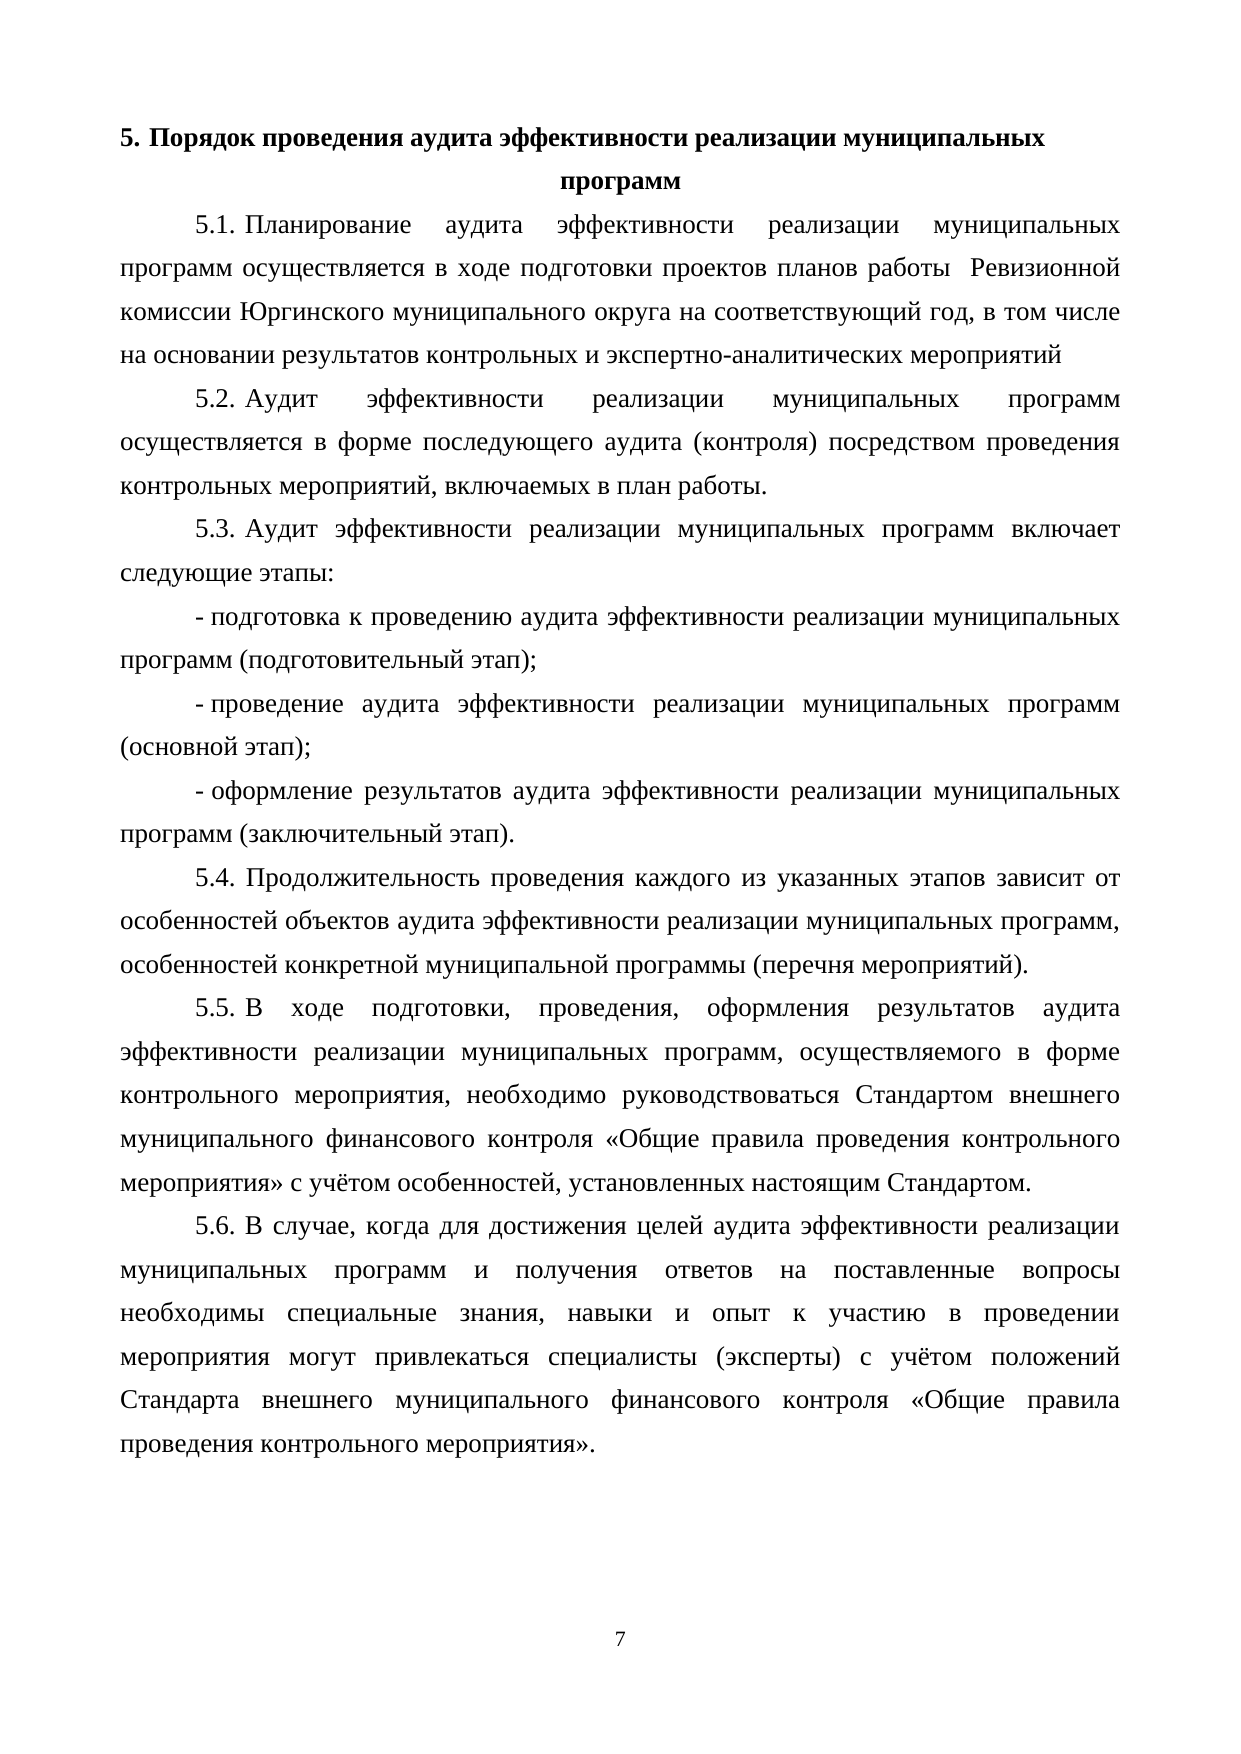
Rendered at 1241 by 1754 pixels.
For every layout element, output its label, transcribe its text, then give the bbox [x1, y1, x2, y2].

list Аудит эффективности реализации муниципальных программ осуществляется в форме последующего аудита (контроля) посредством проведения контрольных мероприятий, включаемых в план работы. [120, 372, 1121, 503]
list Продолжительность проведения каждого из указанных этапов зависит от особенностей объектов аудита эффективности реализации муниципальных программ, особенностей конкретной муниципальной программы (перечня мероприятий). [120, 851, 1121, 982]
list проведение аудита эффективности реализации муниципальных программ (основной этап); [120, 677, 1121, 764]
list оформление результатов аудита эффективности реализации муниципальных программ (заключительный этап). [120, 764, 1121, 851]
list Порядок проведения аудита эффективности реализации муниципальных [120, 111, 1123, 155]
list подготовка к проведению аудита эффективности реализации муниципальных программ (подготовительный этап); [120, 590, 1121, 677]
list Планирование аудита эффективности реализации муниципальных программ осуществляется в ходе подготовки проектов планов работы Ревизионной комиссии Юргинского муниципального округа на соответствующий год, в том числе на основании результатов контрольных и экспертно-аналитических мероприятий [120, 198, 1121, 372]
list В ходе подготовки, проведения, оформления результатов аудита эффективности реализации муниципальных программ, осуществляемого в форме контрольного мероприятия, необходимо руководствоваться Стандартом внешнего муниципального финансового контроля «Общие правила проведения контрольного мероприятия» с учётом особенностей, установленных настоящим Стандартом. [120, 982, 1121, 1200]
list В случае, когда для достижения целей аудита эффективности реализации муниципальных программ и получения ответов на поставленные вопросы необходимы специальные знания, навыки и опыт к участию в проведении мероприятия могут привлекаться специалисты (эксперты) с учётом положений Стандарта внешнего муниципального финансового контроля «Общие правила проведения контрольного мероприятия». [120, 1200, 1121, 1461]
text программ [118, 155, 1123, 198]
list Аудит эффективности реализации муниципальных программ включает следующие этапы: [120, 503, 1121, 590]
